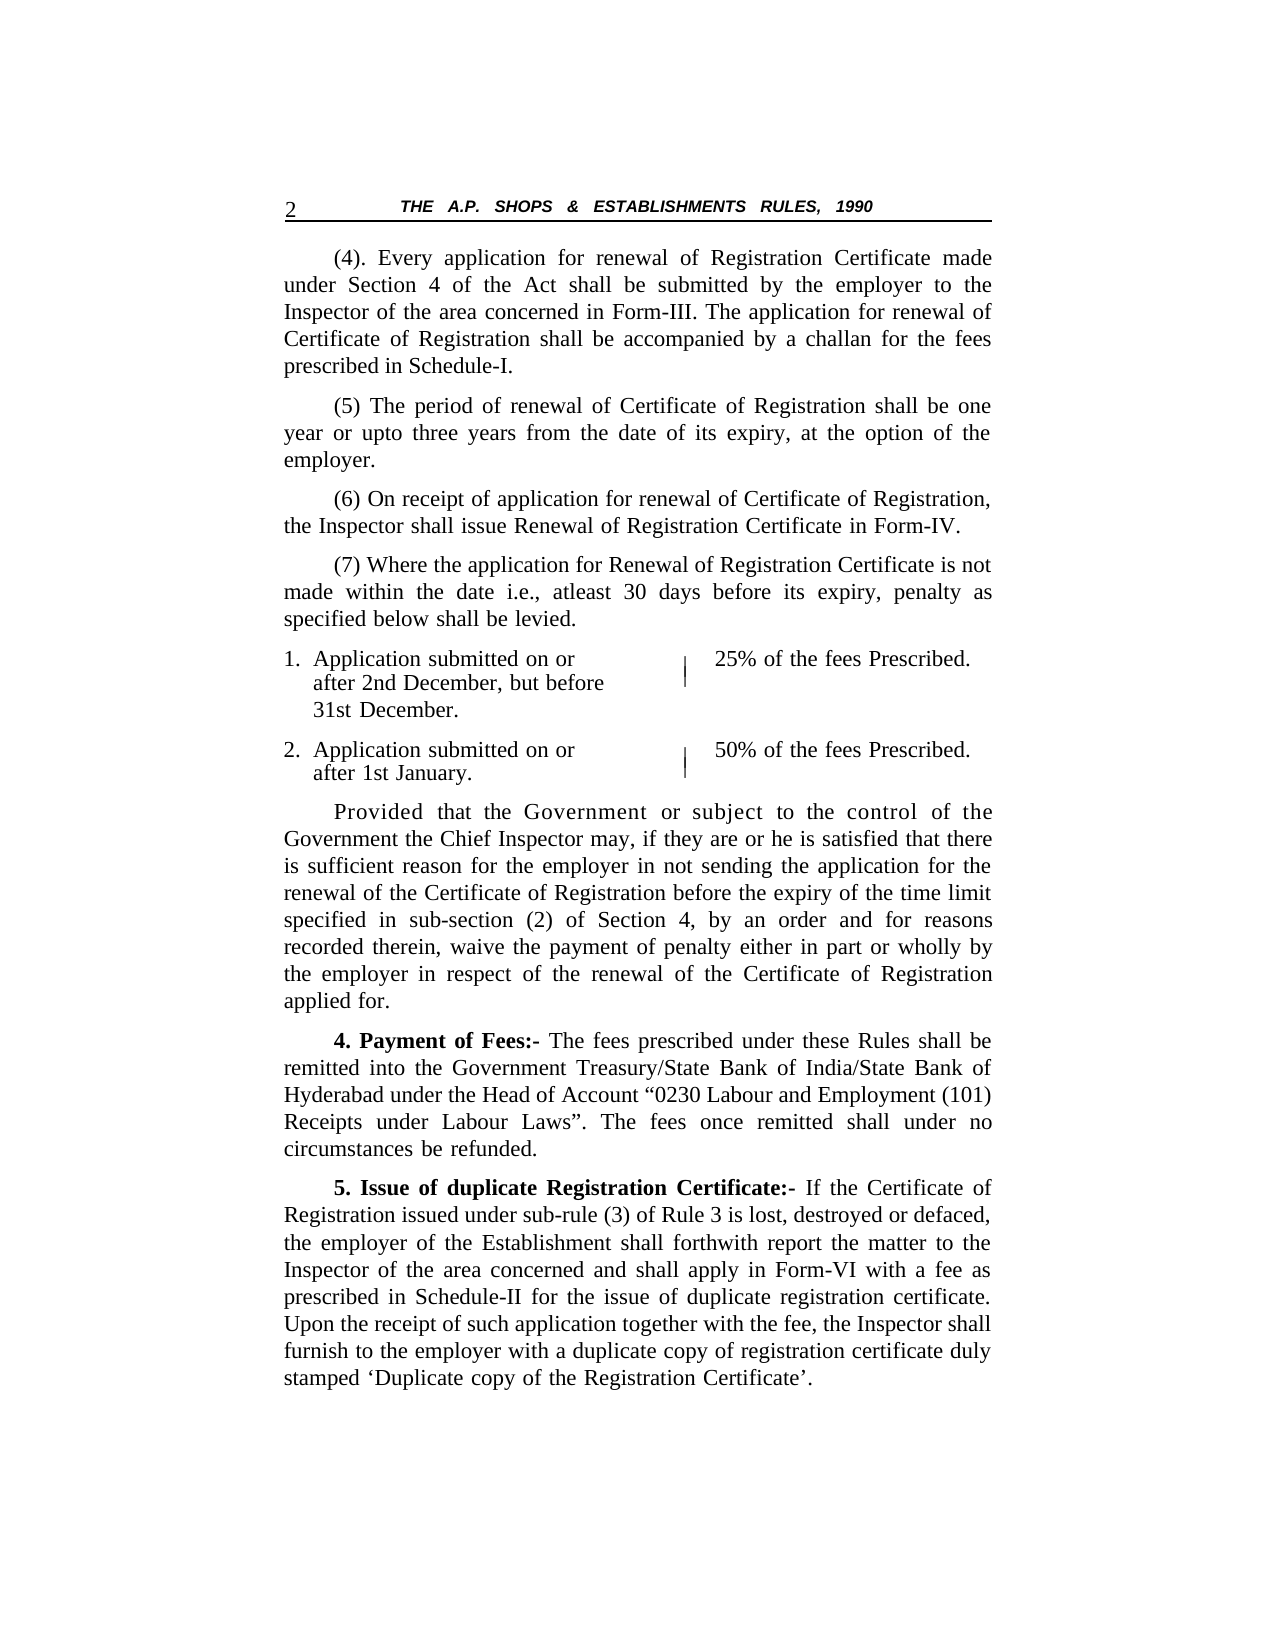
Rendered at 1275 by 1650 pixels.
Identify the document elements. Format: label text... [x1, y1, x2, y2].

list The period of renewal of Certificate of Registration shall be one year or upto three years from the date of its expiry, at the option of the employer. [283, 392, 992, 472]
list Where the application for Renewal of Registration Certificate is not made within the date i.e., atleast 30 days before its expiry, penalty as specified below shall be levied. [283, 551, 992, 632]
list Application submitted on or | 25% of the fees Prescribed. after 2nd December, but before | [283, 649, 971, 695]
text 31st December. [313, 696, 1096, 722]
list Issue of duplicate Registration Certificate:- If the Certificate of Registration issued under sub-rule (3) of Rule 3 is lost, destroyed or defaced, the employer of the Establishment shall forthwith report the matter to the Inspector of the area concerned and shall apply in Form-VI with a fee as prescribed in Schedule-II for the issue of duplicate registration certificate. Upon the receipt of such application together with the fee, the Inspector shall furnish to the employer with a duplicate copy of registration certificate duly stamped ‘Duplicate copy of the Registration Certificate’. [283, 1174, 992, 1390]
list Application submitted on or | 50% of the fees Prescribed. after 1st January. | [283, 739, 971, 785]
text Provided that the Government or subject to the control of the Government the Chief Inspector may, if they are or he is satisfied that there is sufficient reason for the employer in not sending the application for the renewal of the Certificate of Registration before the expiry of the time limit specified in sub-section (2) of Section 4, by an order and for reasons recorded therein, waive the payment of penalty either in part or wholly by the employer in respect of the renewal of the Certificate of Registration applied for. [283, 798, 993, 1014]
text (4). Every application for renewal of Registration Certificate made under Section 4 of the Act shall be submitted by the employer to the Inspector of the area concerned in Form-III. The application for renewal of Certificate of Registration shall be accompanied by a challan for the fees prescribed in Schedule-I. [283, 244, 992, 379]
list Payment of Fees:- The fees prescribed under these Rules shall be remitted into the Government Treasury/State Bank of India/State Bank of Hyderabad under the Head of Account “0230 Labour and Employment (101) Receipts under Labour Laws”. The fees once remitted shall under no circumstances be refunded. [283, 1027, 993, 1162]
list On receipt of application for renewal of Certificate of Registration, the Inspector shall issue Renewal of Registration Certificate in Form-IV. [283, 485, 992, 538]
